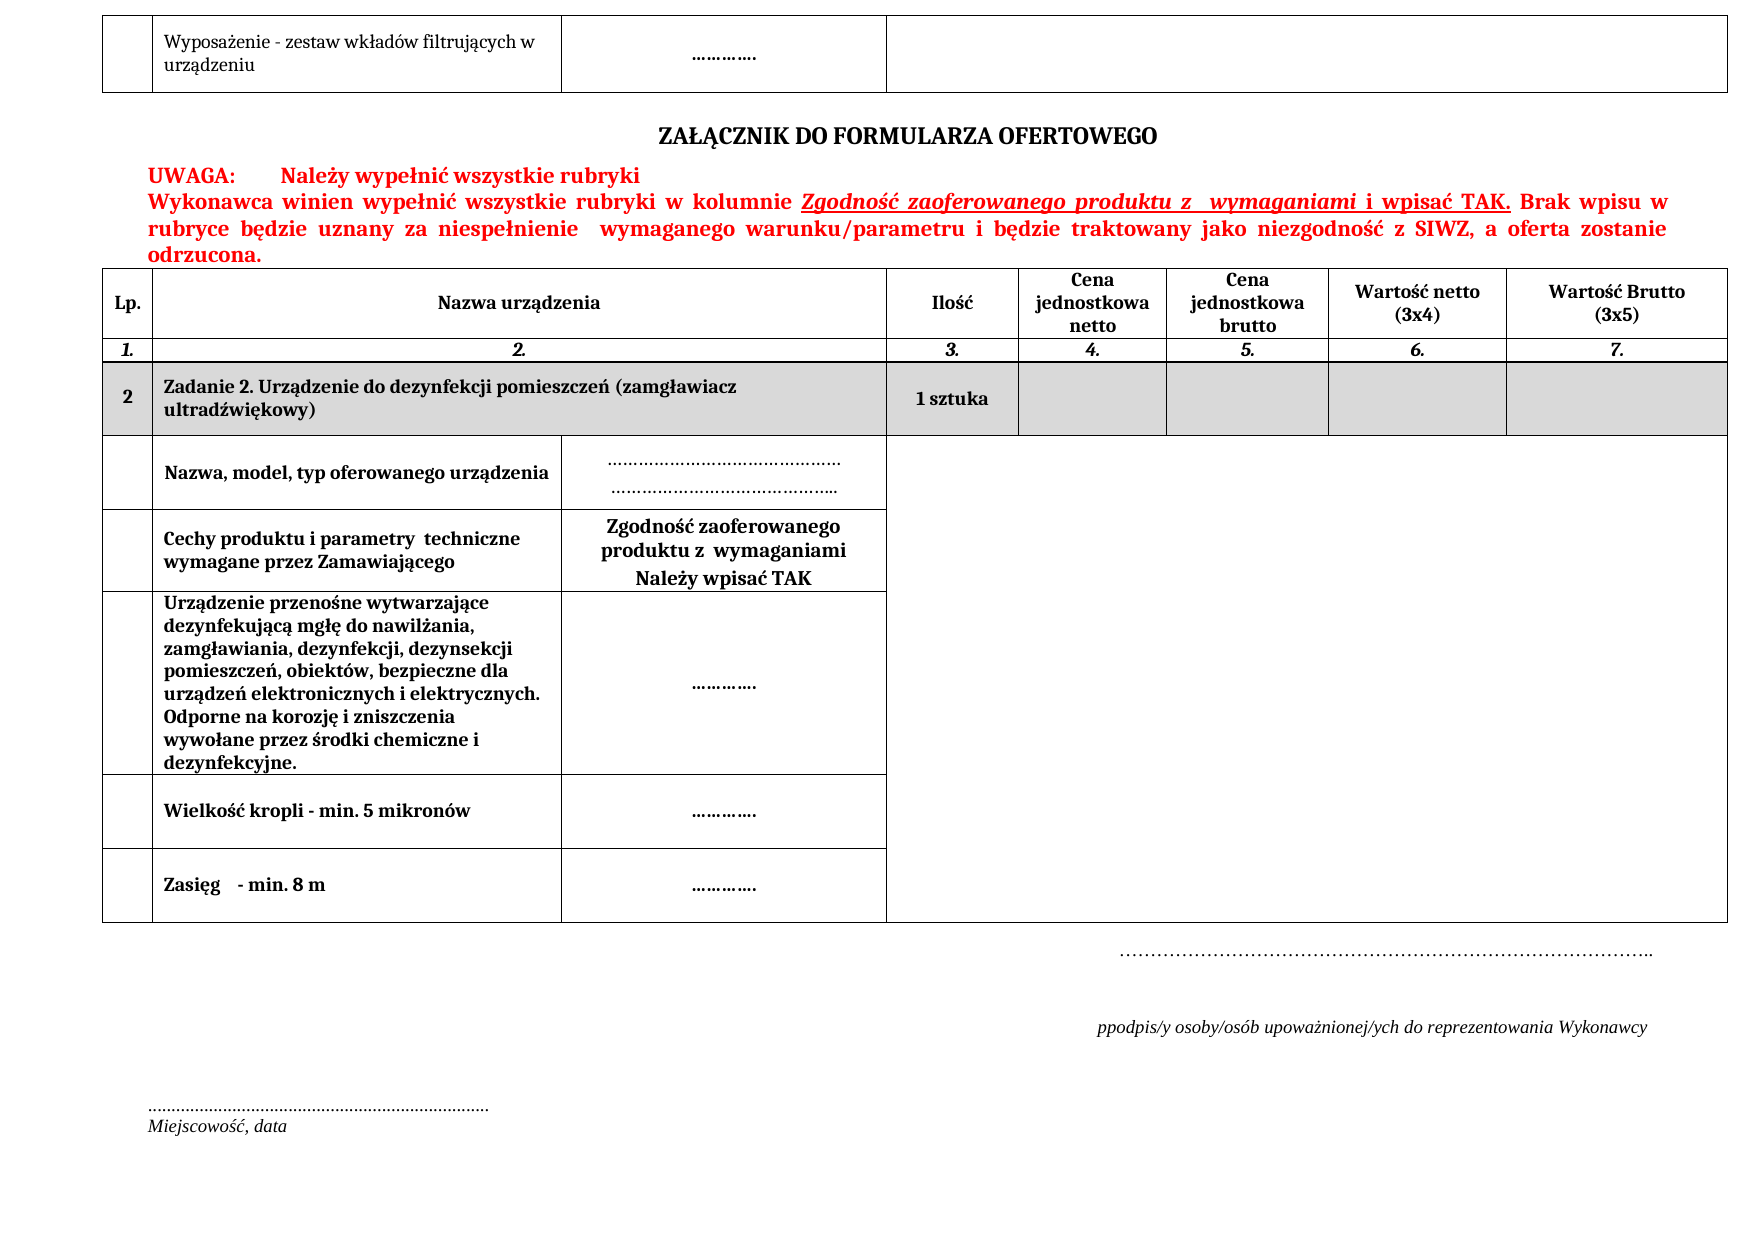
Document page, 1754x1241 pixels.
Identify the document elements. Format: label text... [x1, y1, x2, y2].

table_cell Zgodność zaoferowanego produktu z wymaganiami Należy wpisać TAK [562, 510, 886, 591]
table_cell …………. [562, 592, 886, 774]
table_cell 2. [153, 339, 886, 361]
table_cell …………. [562, 16, 886, 92]
table_cell Zasięg - min. 8 m [153, 849, 561, 922]
table_cell Wyposażenie - zestaw wkładów filtrujących w urządzeniu [153, 16, 561, 92]
table_cell [103, 510, 152, 591]
text UWAGA: Należy wypełnić wszystkie rubryki [148, 163, 1668, 189]
table_header Nazwa urządzenia [153, 269, 886, 337]
table_header Lp. [103, 269, 152, 337]
table_cell [887, 436, 1727, 922]
table_cell 6. [1329, 339, 1506, 361]
table_cell [103, 592, 152, 774]
table_cell 1 sztuka [887, 363, 1018, 435]
text ZAŁĄCZNIK DO FORMULARZA OFERTOWEGO [148, 122, 1668, 151]
table_cell …………. [562, 849, 886, 922]
table_header Wartość Brutto (3x5) [1507, 269, 1727, 337]
table_cell 4. [1019, 339, 1166, 361]
table_cell [103, 775, 152, 848]
table_cell 7. [1507, 339, 1727, 361]
table_header Cena jednostkowa brutto [1167, 269, 1328, 337]
table_cell Zadanie 2. Urządzenie do dezynfekcji pomieszczeń (zamgławiacz ultradźwiękowy) [153, 363, 886, 435]
table_header Wartość netto (3x4) [1329, 269, 1506, 337]
table_cell Wielkość kropli - min. 5 mikronów [153, 775, 561, 848]
table_cell Cechy produktu i parametry techniczne wymagane przez Zamawiającego [153, 510, 561, 591]
table_cell [1019, 363, 1166, 435]
table_cell [1507, 363, 1727, 435]
table_cell …………. [562, 775, 886, 848]
table_cell [1329, 363, 1506, 435]
table_cell [103, 16, 152, 92]
table_cell 5. [1167, 339, 1328, 361]
table_cell Nazwa, model, typ oferowanego urządzenia [153, 436, 561, 509]
table_cell ……………………………………… …………………………………….. [562, 436, 886, 509]
table_cell [103, 436, 152, 509]
table_cell 1. [103, 339, 152, 361]
table_cell [1167, 363, 1328, 435]
table_cell 2 [103, 363, 152, 435]
table_header Ilość [887, 269, 1018, 337]
text Wykonawca winien wypełnić wszystkie rubryki w kolumnie Zgodność zaoferowanego produktu z wymaganiami i wpisać TAK. Brak wpisu w rubryce będzie uznany za niespełnienie wymaganego warunku/parametru i będzie traktowany jako niezgodność z SIWZ, a oferta zostanie odrzucona. [148, 189, 1668, 268]
table_cell 3. [887, 339, 1018, 361]
table_cell [103, 849, 152, 922]
table_cell Urządzenie przenośne wytwarzające dezynfekującą mgłę do nawilżania, zamgławiania, dezynfekcji, dezynsekcji pomieszczeń, obiektów, bezpieczne dla urządzeń elektronicznych i elektrycznych. Odporne na korozję i zniszczenia wywołane przez środki chemiczne i dezynfekcyjne. [153, 592, 561, 774]
table_header Cena jednostkowa netto [1019, 269, 1166, 337]
